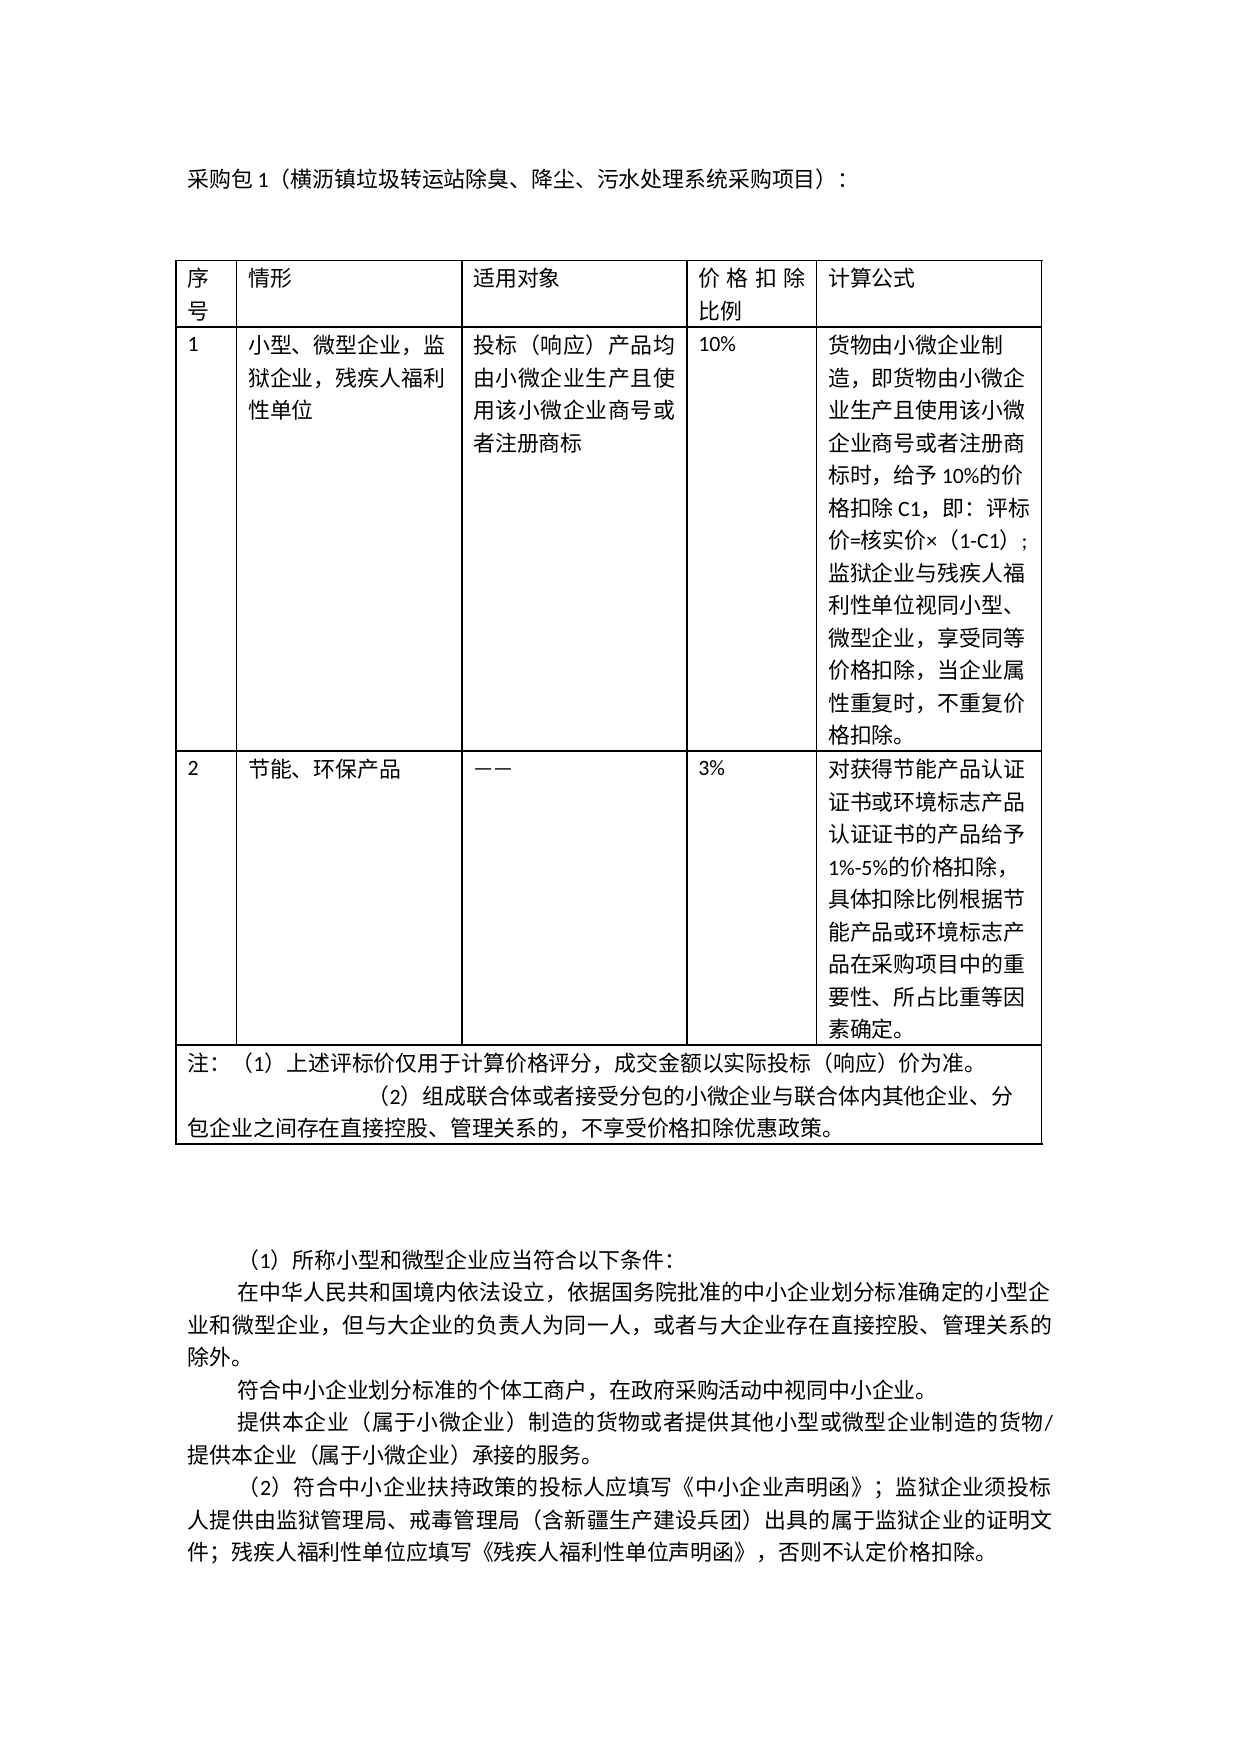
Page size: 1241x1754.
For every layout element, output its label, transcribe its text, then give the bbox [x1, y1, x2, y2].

table_header 序号 [177, 261, 236, 326]
table_cell 注：（1）上述评标价仅用于计算价格评分，成交金额以实际投标（响应）价为准。 （2）组成联合体或者接受分包的小微企业与联合体内其他企业、分包企业之间存在直接控股、管理关系的，不享受价格扣除优惠政策。 [177, 1046, 1041, 1143]
table_cell 货物由小微企业制造，即货物由小微企业生产且使用该小微企业商号或者注册商标时，给予10%的价格扣除C1，即：评标价=核实价×（1-C1）;监狱企业与残疾人福利性单位视同小型、微型企业，享受同等价格扣除，当企业属性重复时，不重复价格扣除。 [817, 328, 1041, 750]
table_cell —— [463, 752, 686, 1044]
table_header 价格扣除比例 [688, 261, 816, 326]
table_cell 1 [177, 328, 236, 750]
table_cell 3% [688, 752, 816, 1044]
text 采购包1（横沥镇垃圾转运站除臭、降尘、污水处理系统采购项目）： [187, 162, 1053, 194]
table_cell 投标（响应）产品均由小微企业生产且使用该小微企业商号或者注册商标 [463, 328, 686, 750]
text 提供本企业（属于小微企业）制造的货物或者提供其他小型或微型企业制造的货物/提供本企业（属于小微企业）承接的服务。 [187, 1405, 1053, 1470]
text （2）符合中小企业扶持政策的投标人应填写《中小企业声明函》；监狱企业须投标人提供由监狱管理局、戒毒管理局（含新疆生产建设兵团）出具的属于监狱企业的证明文件；残疾人福利性单位应填写《残疾人福利性单位声明函》，否则不认定价格扣除。 [187, 1470, 1053, 1567]
table_header 情形 [237, 261, 461, 326]
table_cell 小型、微型企业，监狱企业，残疾人福利性单位 [237, 328, 461, 750]
table_cell 节能、环保产品 [237, 752, 461, 1044]
table_cell 2 [177, 752, 236, 1044]
text 在中华人民共和国境内依法设立，依据国务院批准的中小企业划分标准确定的小型企业和微型企业，但与大企业的负责人为同一人，或者与大企业存在直接控股、管理关系的除外。 [187, 1275, 1053, 1372]
table_header 计算公式 [817, 261, 1041, 326]
table_cell 10% [688, 328, 816, 750]
table_cell 对获得节能产品认证证书或环境标志产品认证证书的产品给予1%-5%的价格扣除，具体扣除比例根据节能产品或环境标志产品在采购项目中的重要性、所占比重等因素确定。 [817, 752, 1041, 1044]
table_header 适用对象 [463, 261, 686, 326]
text 符合中小企业划分标准的个体工商户，在政府采购活动中视同中小企业。 [187, 1372, 1053, 1405]
text （1）所称小型和微型企业应当符合以下条件： [187, 1242, 1053, 1275]
